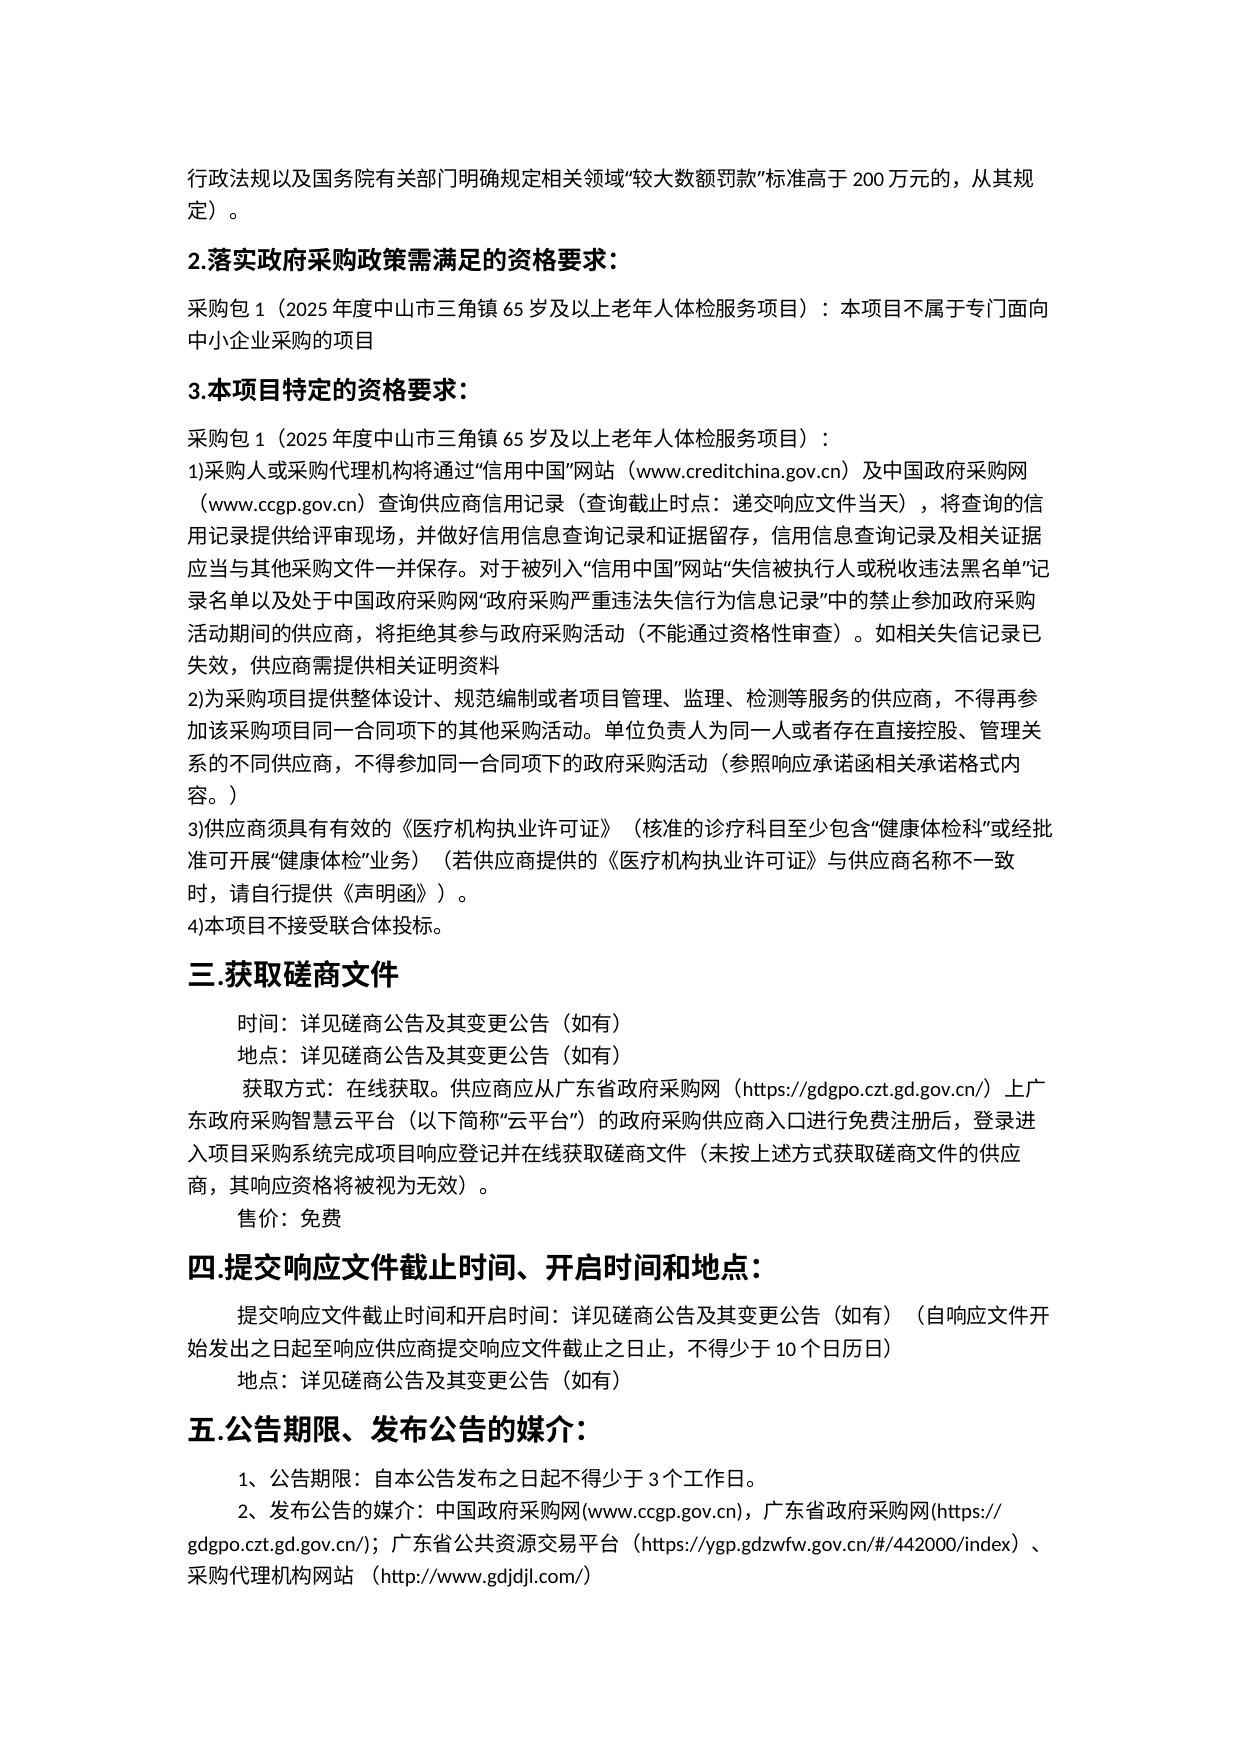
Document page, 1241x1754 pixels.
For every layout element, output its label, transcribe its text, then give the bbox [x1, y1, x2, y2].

text 2)为采购项目提供整体设计、规范编制或者项目管理、监理、检测等服务的供应商，不得再参加该采购项目同一合同项下的其他采购活动。单位负责人为同一人或者存在直接控股、管理关系的不同供应商，不得参加同一合同项下的政府采购活动（参照响应承诺函相关承诺格式内容。） [187, 682, 1053, 812]
text 四.提交响应文件截止时间、开启时间和地点： [187, 1234, 1053, 1299]
text 2.落实政府采购政策需满足的资格要求： [187, 227, 1053, 292]
text 地点：详见磋商公告及其变更公告（如有） [187, 1039, 1053, 1072]
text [187, 162, 1053, 227]
text 售价：免费 [187, 1202, 1053, 1234]
text 采购包1（2025年度中山市三角镇65岁及以上老年人体检服务项目）： [187, 422, 1053, 454]
text 时间：详见磋商公告及其变更公告（如有） [187, 1007, 1053, 1039]
text 采购包1（2025年度中山市三角镇65岁及以上老年人体检服务项目）：本项目不属于专门面向中小企业采购的项目 [187, 292, 1053, 357]
text 3.本项目特定的资格要求： [187, 357, 1053, 422]
text 4)本项目不接受联合体投标。 [187, 909, 1053, 942]
text 三.获取磋商文件 [187, 942, 1053, 1007]
text 获取方式：在线获取。供应商应从广东省政府采购网（https://gdgpo.czt.gd.gov.cn/）上广东政府采购智慧云平台（以下简称“云平台”）的政府采购供应商入口进行免费注册后，登录进入项目采购系统完成项目响应登记并在线获取磋商文件（未按上述方式获取磋商文件的供应商，其响应资格将被视为无效）。 [187, 1072, 1053, 1202]
text 五.公告期限、发布公告的媒介： [187, 1397, 1053, 1462]
text 1、公告期限：自本公告发布之日起不得少于3个工作日。 [187, 1462, 1053, 1494]
text 3)供应商须具有有效的《医疗机构执业许可证》（核准的诊疗科目至少包含“健康体检科”或经批准可开展“健康体检”业务）（若供应商提供的《医疗机构执业许可证》与供应商名称不一致时，请自行提供《声明函》）。 [187, 812, 1053, 909]
text 1)采购人或采购代理机构将通过“信用中国”网站（www.creditchina.gov.cn）及中国政府采购网 （www.ccgp.gov.cn）查询供应商信用记录（查询截止时点：递交响应文件当天），将查询的信用记录提供给评审现场，并做好信用信息查询记录和证据留存，信用信息查询记录及相关证据应当与其他采购文件一并保存。对于被列入“信用中国”网站“失信被执行人或税收违法黑名单”记录名单以及处于中国政府采购网“政府采购严重违法失信行为信息记录”中的禁止参加政府采购活动期间的供应商，将拒绝其参与政府采购活动（不能通过资格性审查）。如相关失信记录已失效，供应商需提供相关证明资料 [187, 454, 1053, 682]
text 2、发布公告的媒介：中国政府采购网(www.ccgp.gov.cn)，广东省政府采购网(https://gdgpo.czt.gd.gov.cn/)；广东省公共资源交易平台（https://ygp.gdzwfw.gov.cn/#/442000/index）、采购代理机构网站 （http://www.gdjdjl.com/） [187, 1494, 1053, 1592]
text 提交响应文件截止时间和开启时间：详见磋商公告及其变更公告（如有）（自响应文件开始发出之日起至响应供应商提交响应文件截止之日止，不得少于10个日历日） [187, 1299, 1053, 1364]
text 地点：详见磋商公告及其变更公告（如有） [187, 1364, 1053, 1397]
